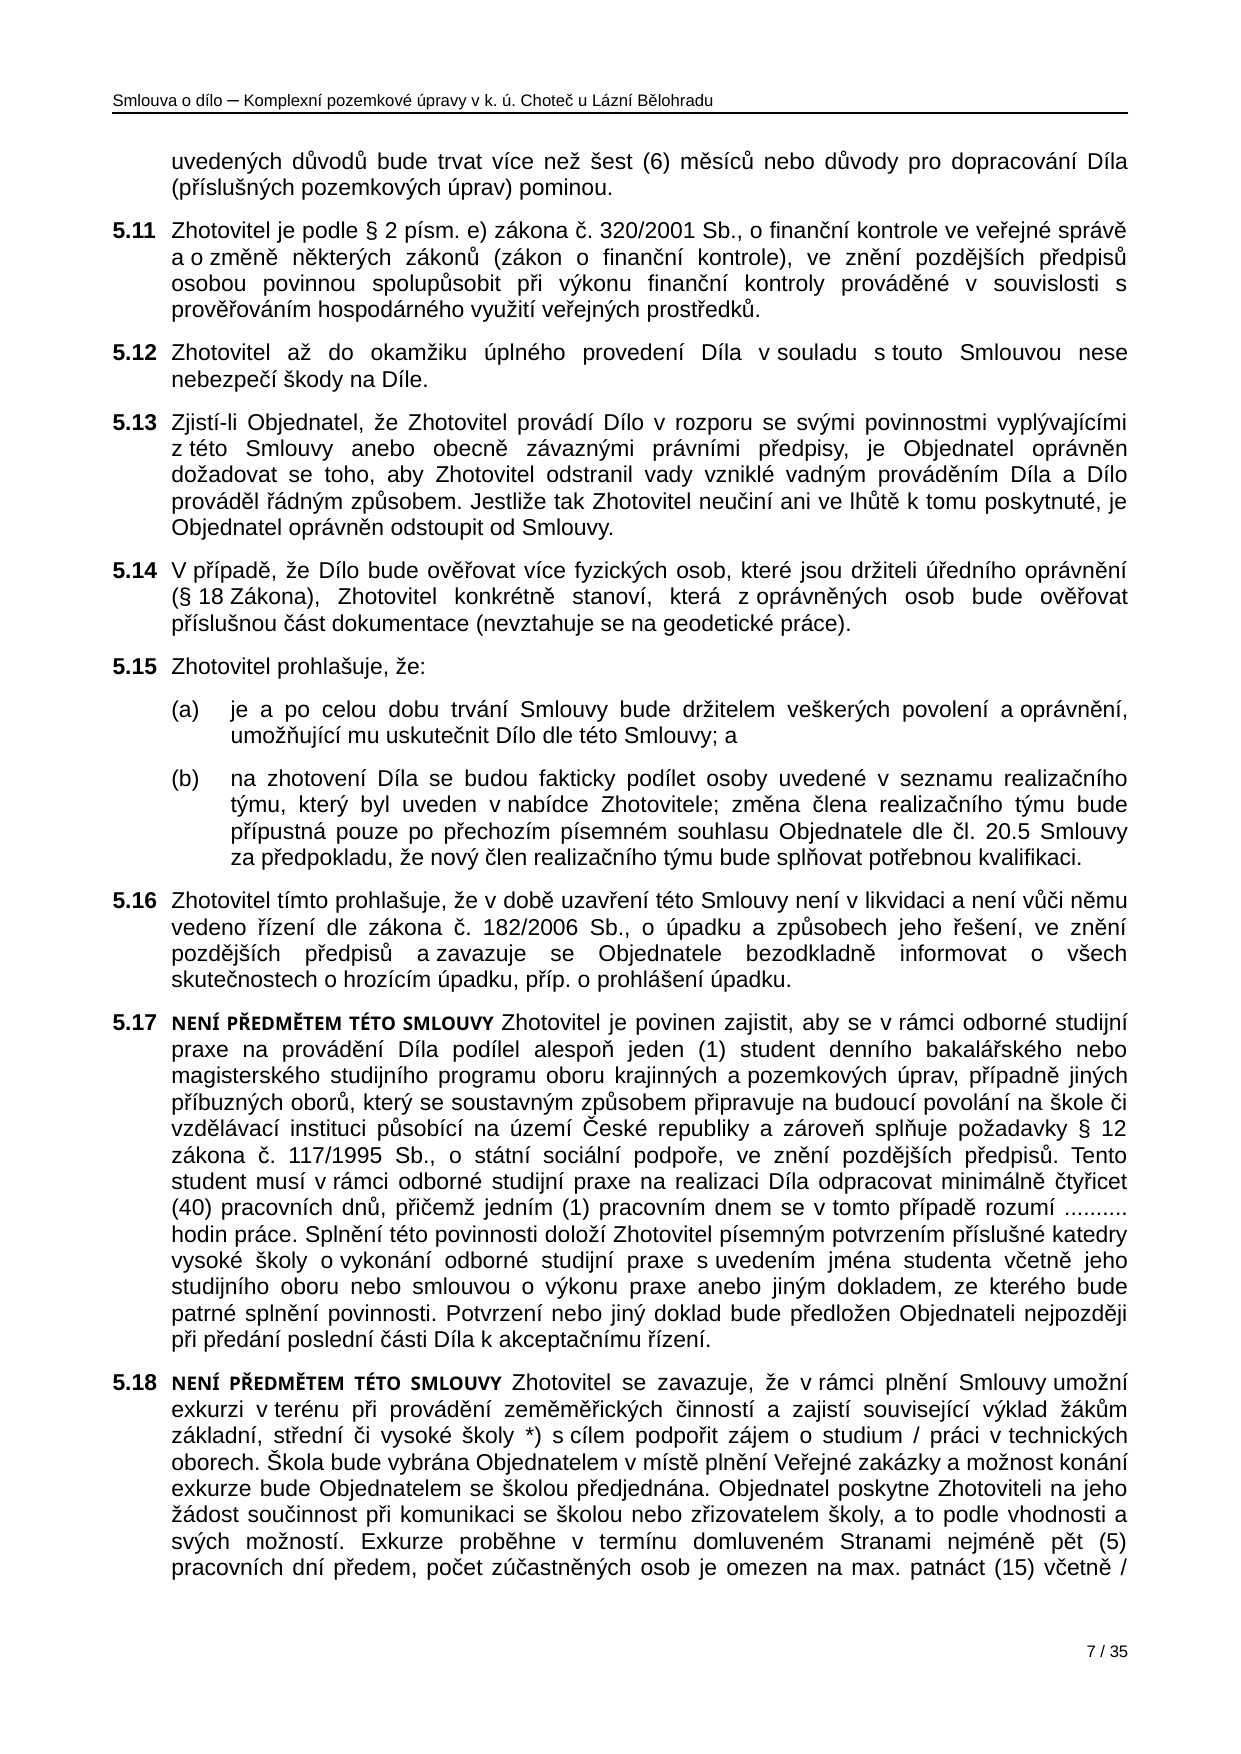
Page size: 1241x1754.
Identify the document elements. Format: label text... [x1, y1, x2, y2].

text Zhotovitel tímto prohlašuje, že v době uzavření této Smlouvy není v likvidaci a není vůči němu vedeno řízení dle zákona č. 182/2006 Sb., o úpadku a způsobech jeho řešení, ve znění pozdějších předpisů a zavazuje se Objednatele bezodkladně informovat o všech skutečnostech o hrozícím úpadku, příp. o prohlášení úpadku. [112, 887, 1128, 993]
list na zhotovení Díla se budou fakticky podílet osoby uvedené v seznamu realizačního týmu, který byl uveden v nabídce Zhotovitele; změna člena realizačního týmu bude přípustná pouze po přechozím písemném souhlasu Objednatele dle čl. 20.5 Smlouvy za předpokladu, že nový člen realizačního týmu bude splňovat potřebnou kvalifikaci. [171, 765, 1128, 871]
list je a po celou dobu trvání Smlouvy bude držitelem veškerých povolení a oprávnění, umožňující mu uskutečnit Dílo dle této Smlouvy; a [171, 696, 1128, 748]
text NENÍ PŘEDMĚTEM TÉTO SMLOUVY Zhotovitel je povinen zajistit, aby se v rámci odborné studijní praxe na provádění Díla podílel alespoň jeden (1) student denního bakalářského nebo magisterského studijního programu oboru krajinných a pozemkových úprav, případně jiných příbuzných oborů, který se soustavným způsobem připravuje na budoucí povolání na škole či vzdělávací instituci působící na území České republiky a zároveň splňuje požadavky § 12 zákona č. 117/1995 Sb., o státní sociální podpoře, ve znění pozdějších předpisů. Tento student musí v rámci odborné studijní praxe na realizaci Díla odpracovat minimálně čtyřicet (40) pracovních dnů, přičemž jedním (1) pracovním dnem se v tomto případě rozumí .......... hodin práce. Splnění této povinnosti doloží Zhotovitel písemným potvrzením příslušné katedry vysoké školy o vykonání odborné studijní praxe s uvedením jména studenta včetně jeho studijního oboru nebo smlouvou o výkonu praxe anebo jiným dokladem, ze kterého bude patrné splnění povinnosti. Potvrzení nebo jiný doklad bude předložen Objednateli nejpozději při předání poslední části Díla k akceptačnímu řízení. [112, 1009, 1128, 1352]
text V případě, že Dílo bude ověřovat více fyzických osob, které jsou držiteli úředního oprávnění (§ 18 Zákona), Zhotovitel konkrétně stanoví, která z oprávněných osob bude ověřovat příslušnou část dokumentace (nevztahuje se na geodetické práce). [112, 557, 1128, 636]
text Zjistí-li Objednatel, že Zhotovitel provádí Dílo v rozporu se svými povinnostmi vyplývajícími z této Smlouvy anebo obecně závaznými právními předpisy, je Objednatel oprávněn dožadovat se toho, aby Zhotovitel odstranil vady vzniklé vadným prováděním Díla a Dílo prováděl řádným způsobem. Jestliže tak Zhotovitel neučiní ani ve lhůtě k tomu poskytnuté, je Objednatel oprávněn odstoupit od Smlouvy. [112, 408, 1128, 540]
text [112, 148, 1128, 200]
text Zhotovitel prohlašuje, že: [112, 653, 1128, 679]
text Zhotovitel až do okamžiku úplného provedení Díla v souladu s touto Smlouvou nese nebezpečí škody na Díle. [112, 339, 1128, 392]
text Zhotovitel je podle § 2 písm. e) zákona č. 320/2001 Sb., o finanční kontrole ve veřejné správě a o změně některých zákonů (zákon o finanční kontrole), ve znění pozdějších předpisů osobou povinnou spolupůsobit při výkonu finanční kontroly prováděné v souvislosti s prověřováním hospodárného využití veřejných prostředků. [112, 217, 1128, 322]
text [112, 1369, 1128, 1580]
